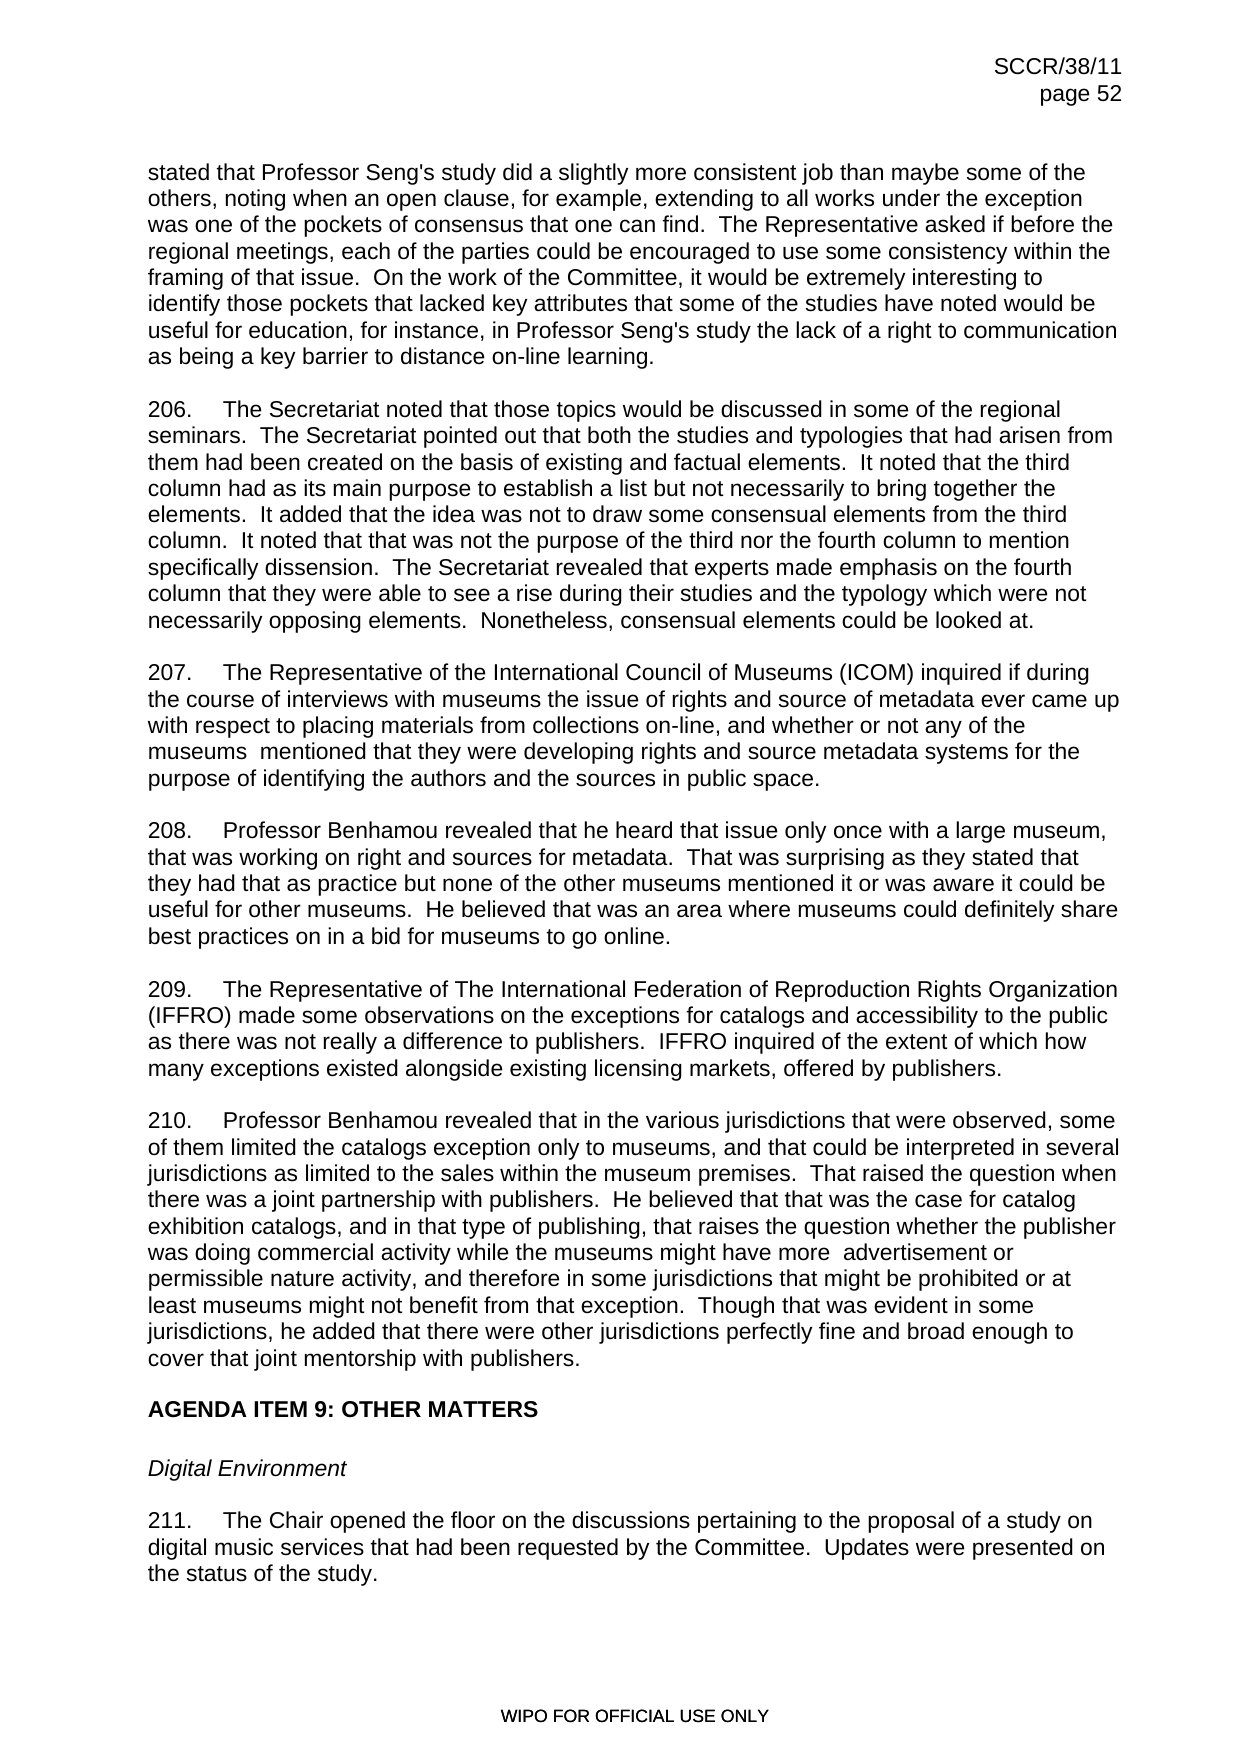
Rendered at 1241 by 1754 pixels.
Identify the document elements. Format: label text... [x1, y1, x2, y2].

list The Secretariat noted that those topics would be discussed in some of the regional seminars. The Secretariat pointed out that both the studies and typologies that had arisen from them had been created on the basis of existing and factual elements. It noted that the third column had as its main purpose to establish a list but not necessarily to bring together the elements. It added that the idea was not to draw some consensual elements from the third column. It noted that that was not the purpose of the third nor the fourth column to mention specifically dissension. The Secretariat revealed that experts made emphasis on the fourth column that they were able to see a rise during their studies and the typology which were not necessarily opposing elements. Nonetheless, consensual elements could be looked at. [148, 396, 1122, 633]
list The Representative of The International Federation of Reproduction Rights Organization (IFFRO) made some observations on the exceptions for catalogs and accessibility to the public as there was not really a difference to publishers. IFFRO inquired of the extent of which how many exceptions existed alongside existing licensing markets, offered by publishers. [148, 976, 1122, 1081]
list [148, 158, 1122, 369]
subtitle AGENDA ITEM 9: OTHER MATTERS [148, 1396, 1122, 1422]
list Professor Benhamou revealed that he heard that issue only once with a large museum, that was working on right and sources for metadata. That was surprising as they stated that they had that as practice but none of the other museums mentioned it or was aware it could be useful for other museums. He believed that was an area where museums could definitely share best practices on in a bid for museums to go online. [148, 817, 1122, 949]
list Professor Benhamou revealed that in the various jurisdictions that were observed, some of them limited the catalogs exception only to museums, and that could be interpreted in several jurisdictions as limited to the sales within the museum premises. That raised the question when there was a joint partnership with publishers. He believed that that was the case for catalog exhibition catalogs, and in that type of publishing, that raises the question whether the publisher was doing commercial activity while the museums might have more advertisement or permissible nature activity, and therefore in some jurisdictions that might be prohibited or at least museums might not benefit from that exception. Though that was evident in some jurisdictions, he added that there were other jurisdictions perfectly fine and broad enough to cover that joint mentorship with publishers. [148, 1107, 1122, 1371]
text Digital Environment [148, 1455, 1122, 1481]
list The Chair opened the floor on the discussions pertaining to the proposal of a study on digital music services that had been requested by the Committee. Updates were presented on the status of the study. [148, 1507, 1122, 1587]
list The Representative of the International Council of Museums (ICOM) inquired if during the course of interviews with museums the issue of rights and source of metadata ever came up with respect to placing materials from collections on-line, and whether or not any of the museums mentioned that they were developing rights and source metadata systems for the purpose of identifying the authors and the sources in public space. [148, 659, 1122, 791]
